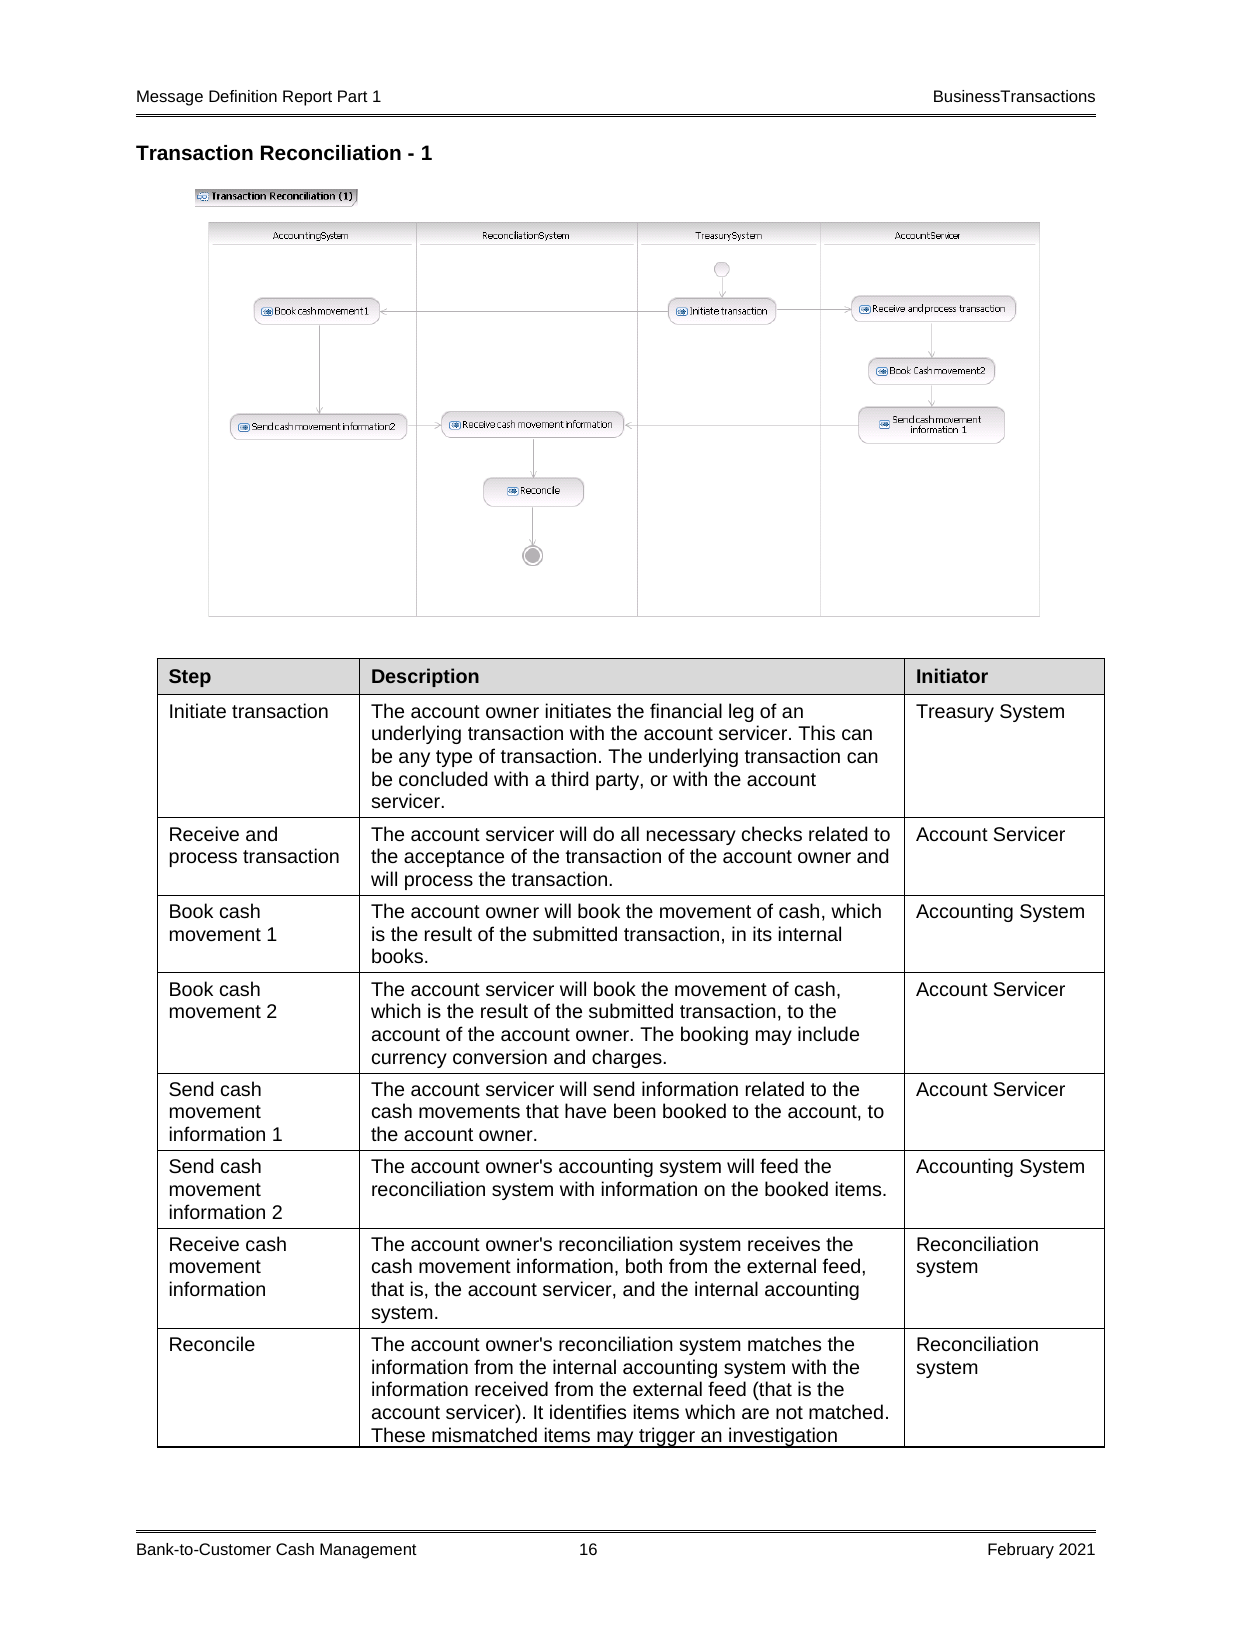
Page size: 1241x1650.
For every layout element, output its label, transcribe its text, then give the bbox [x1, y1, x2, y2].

table_header Description [360, 659, 904, 694]
table_header Step [158, 659, 359, 694]
table_cell Accounting System [905, 896, 1104, 972]
table_cell The account servicer will do all necessary checks related to the acceptance of the transaction of the account owner and will process the transaction. [360, 818, 904, 895]
table_cell Initiate transaction [158, 695, 359, 817]
table_cell The account owner's reconciliation system receives the cash movement information, both from the external feed, that is, the account servicer, and the internal accounting system. [360, 1229, 904, 1328]
table_cell The account servicer will send information related to the cash movements that have been booked to the account, to the account owner. [360, 1074, 904, 1150]
table_cell Send cash movement information 1 [158, 1074, 359, 1150]
table_cell Receive cash movement information [158, 1229, 359, 1328]
table_cell The account servicer will book the movement of cash, which is the result of the submitted transaction, to the account of the account owner. The booking may include currency conversion and charges. [360, 973, 904, 1072]
table_cell The account owner initiates the financial leg of an underlying transaction with the account servicer. This can be any type of transaction. The underlying transaction can be concluded with a third party, or with the account servicer. [360, 695, 904, 817]
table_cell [360, 1329, 904, 1446]
table_cell Send cash movement information 2 [158, 1151, 359, 1227]
picture [195, 189, 1045, 621]
table_cell Accounting System [905, 1151, 1104, 1227]
table_cell Reconcile [158, 1329, 359, 1446]
table_cell Account Servicer [905, 973, 1104, 1072]
text Transaction Reconciliation - 1 [136, 141, 1104, 164]
table_cell The account owner's accounting system will feed the reconciliation system with information on the booked items. [360, 1151, 904, 1227]
table_cell Book cash movement 1 [158, 896, 359, 972]
table_cell Account Servicer [905, 1074, 1104, 1150]
table_cell Reconciliation system [905, 1229, 1104, 1328]
table_header Initiator [905, 659, 1104, 694]
table_cell Account Servicer [905, 818, 1104, 895]
table_cell Treasury System [905, 695, 1104, 817]
table_cell The account owner will book the movement of cash, which is the result of the submitted transaction, in its internal books. [360, 896, 904, 972]
table_cell Receive and process transaction [158, 818, 359, 895]
table_cell Reconciliation system [905, 1329, 1104, 1446]
table_cell Book cash movement 2 [158, 973, 359, 1072]
